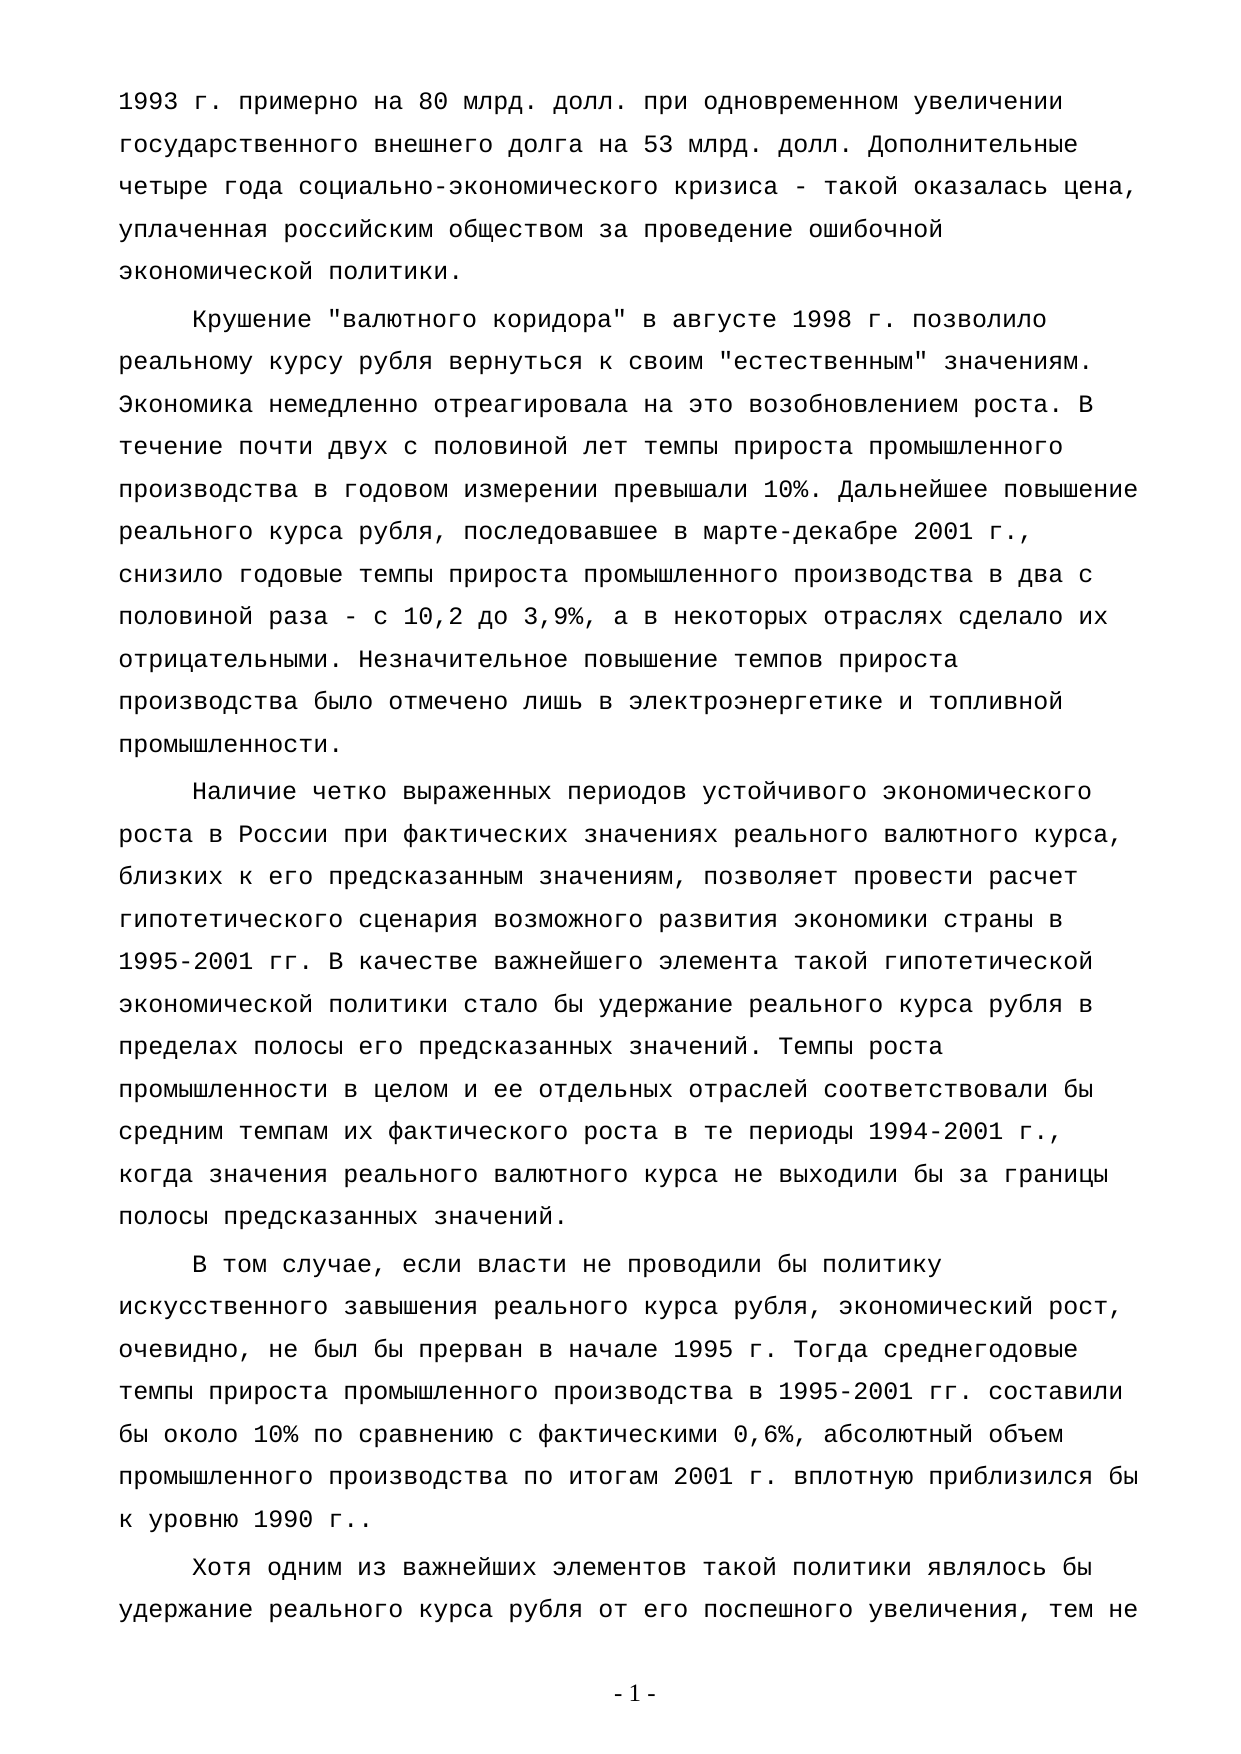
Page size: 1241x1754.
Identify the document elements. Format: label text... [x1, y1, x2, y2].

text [118, 1554, 1152, 1625]
text Наличие четко выраженных периодов устойчивого экономического роста в России при фактических значениях реального валютного курса, близких к его предсказанным значениям, позволяет провести расчет гипотетического сценария возможного развития экономики страны в 1995-2001 гг. В качестве важнейшего элемента такой гипотетической экономической политики стало бы удержание реального курса рубля в пределах полосы его предсказанных значений. Темпы роста промышленности в целом и ее отдельных отраслей соответствовали бы средним темпам их фактического роста в те периоды 1994-2001 г., когда значения реального валютного курса не выходили бы за границы полосы предсказанных значений. [118, 779, 1152, 1232]
text В том случае, если власти не проводили бы политику искусственного завышения реального курса рубля, экономический рост, очевидно, не был бы прерван в начале 1995 г. Тогда среднегодовые темпы прироста промышленного производства в 1995-2001 гг. составили бы около 10% по сравнению с фактическими 0,6%, абсолютный объем промышленного производства по итогам 2001 г. вплотную приблизился бы к уровню 1990 г.. [118, 1251, 1152, 1535]
text Крушение "валютного коридора" в августе 1998 г. позволило реальному курсу рубля вернуться к своим "естественным" значениям. Экономика немедленно отреагировала на это возобновлением роста. В течение почти двух с половиной лет темпы прироста промышленного производства в годовом измерении превышали 10%. Дальнейшее повышение реального курса рубля, последовавшее в марте-декабре 2001 г., снизило годовые темпы прироста промышленного производства в два с половиной раза - с 10,2 до 3,9%, а в некоторых отраслях сделало их отрицательными. Незначительное повышение темпов прироста производства было отмечено лишь в электроэнергетике и топливной промышленности. [118, 306, 1152, 759]
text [118, 89, 1152, 287]
